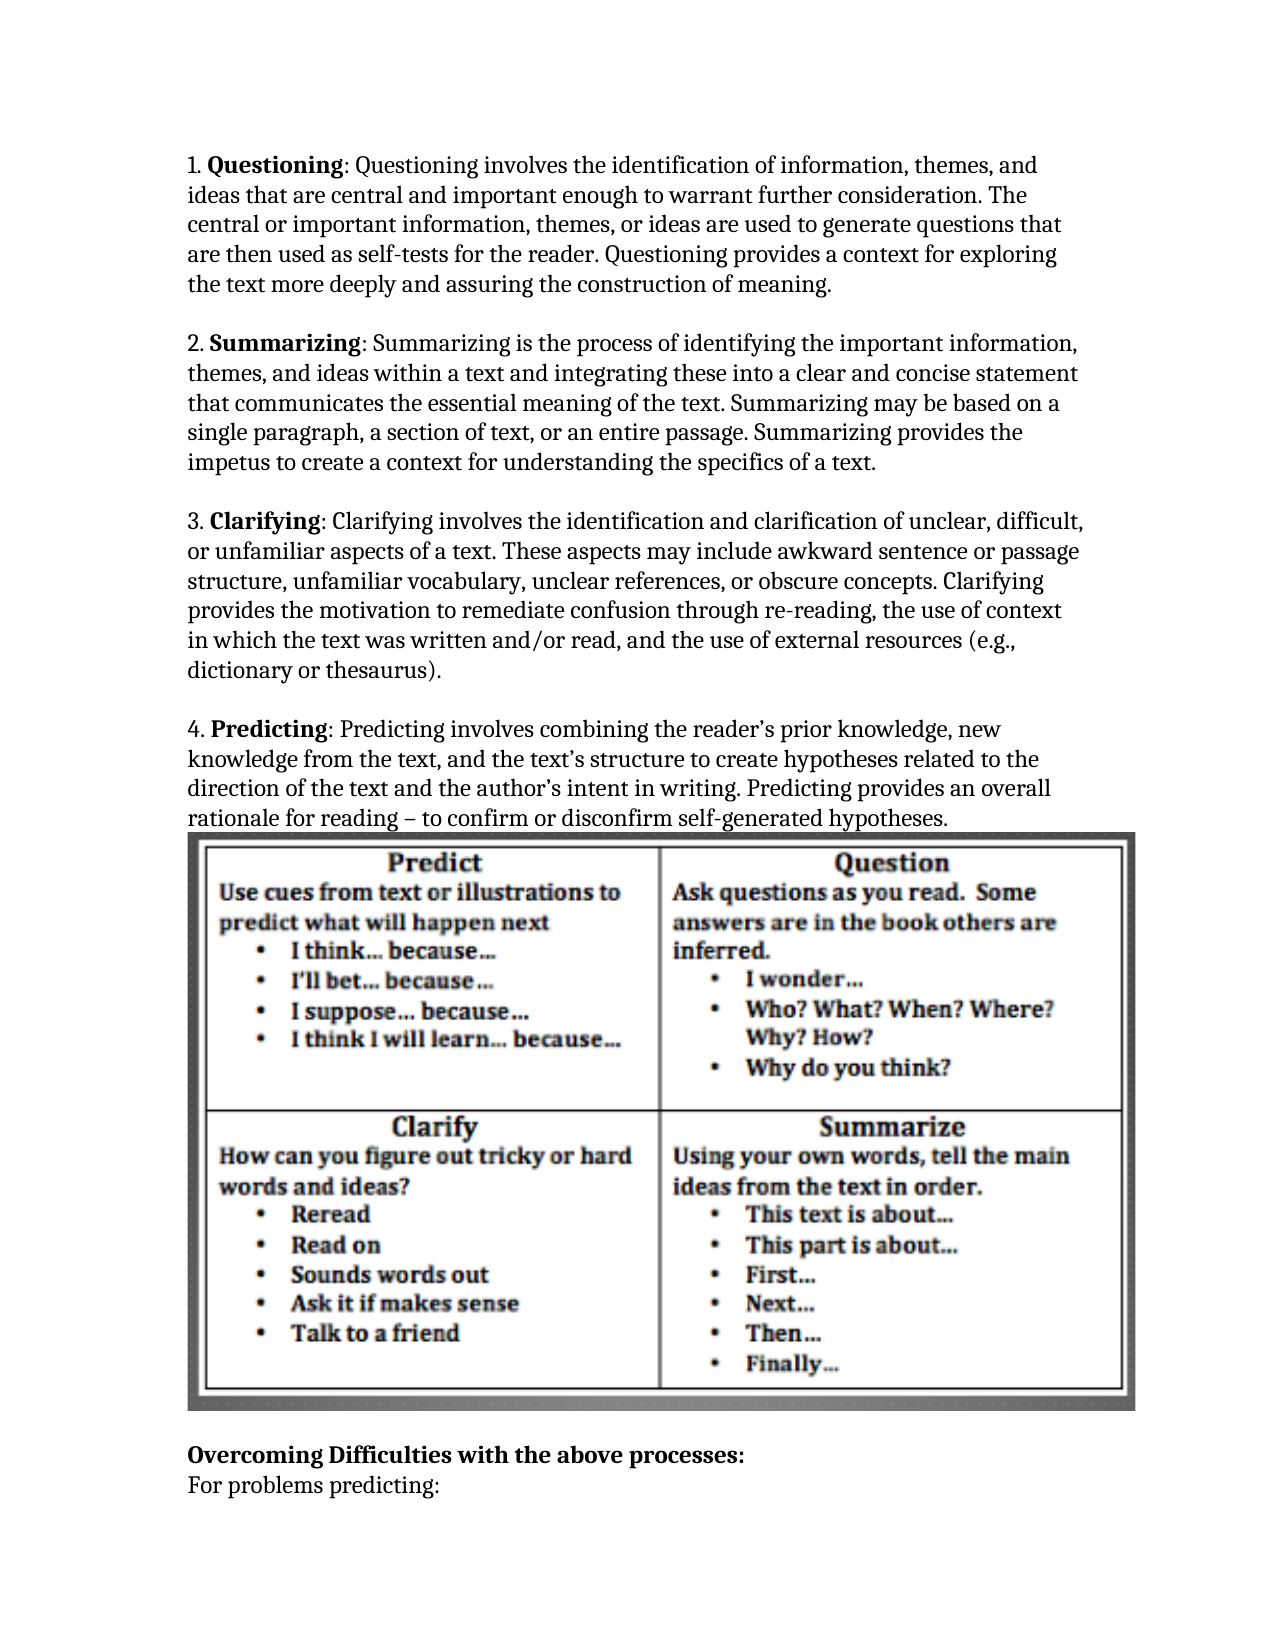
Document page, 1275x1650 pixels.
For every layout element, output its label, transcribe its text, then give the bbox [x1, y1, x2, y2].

picture [187, 832, 1136, 1411]
text 2. Summarizing: Summarizing is the process of identifying the important information, themes, and ideas within a text and integrating these into a clear and concise statement that communicates the essential meaning of the text. Summarizing may be based on a single paragraph, a section of text, or an entire passage. Summarizing provides the impetus to create a context for understanding the specifics of a text. [187, 328, 1087, 506]
text 1. Questioning: Questioning involves the identification of information, themes, and ideas that are central and important enough to warrant further consideration. The central or important information, themes, or ideas are used to generate questions that are then used as self-tests for the reader. Questioning provides a context for exploring the text more deeply and assuring the construction of meaning. [187, 150, 1087, 328]
text 3. Clarifying: Clarifying involves the identification and clarification of unclear, difficult, or unfamiliar aspects of a text. These aspects may include awkward sentence or passage structure, unfamiliar vocabulary, unclear references, or obscure concepts. Clarifying provides the motivation to remediate confusion through re-reading, the use of context in which the text was written and/or read, and the use of external resources (e.g., dictionary or thesaurus). [187, 506, 1087, 714]
text For problems predicting: [187, 1470, 1087, 1499]
text 4. Predicting: Predicting involves combining the reader’s prior knowledge, new knowledge from the text, and the text’s structure to create hypotheses related to the direction of the text and the author’s intent in writing. Predicting provides an overall rationale for reading – to confirm or disconfirm self-generated hypotheses. [187, 714, 1087, 832]
text Overcoming Difficulties with the above processes: [187, 1440, 1087, 1470]
